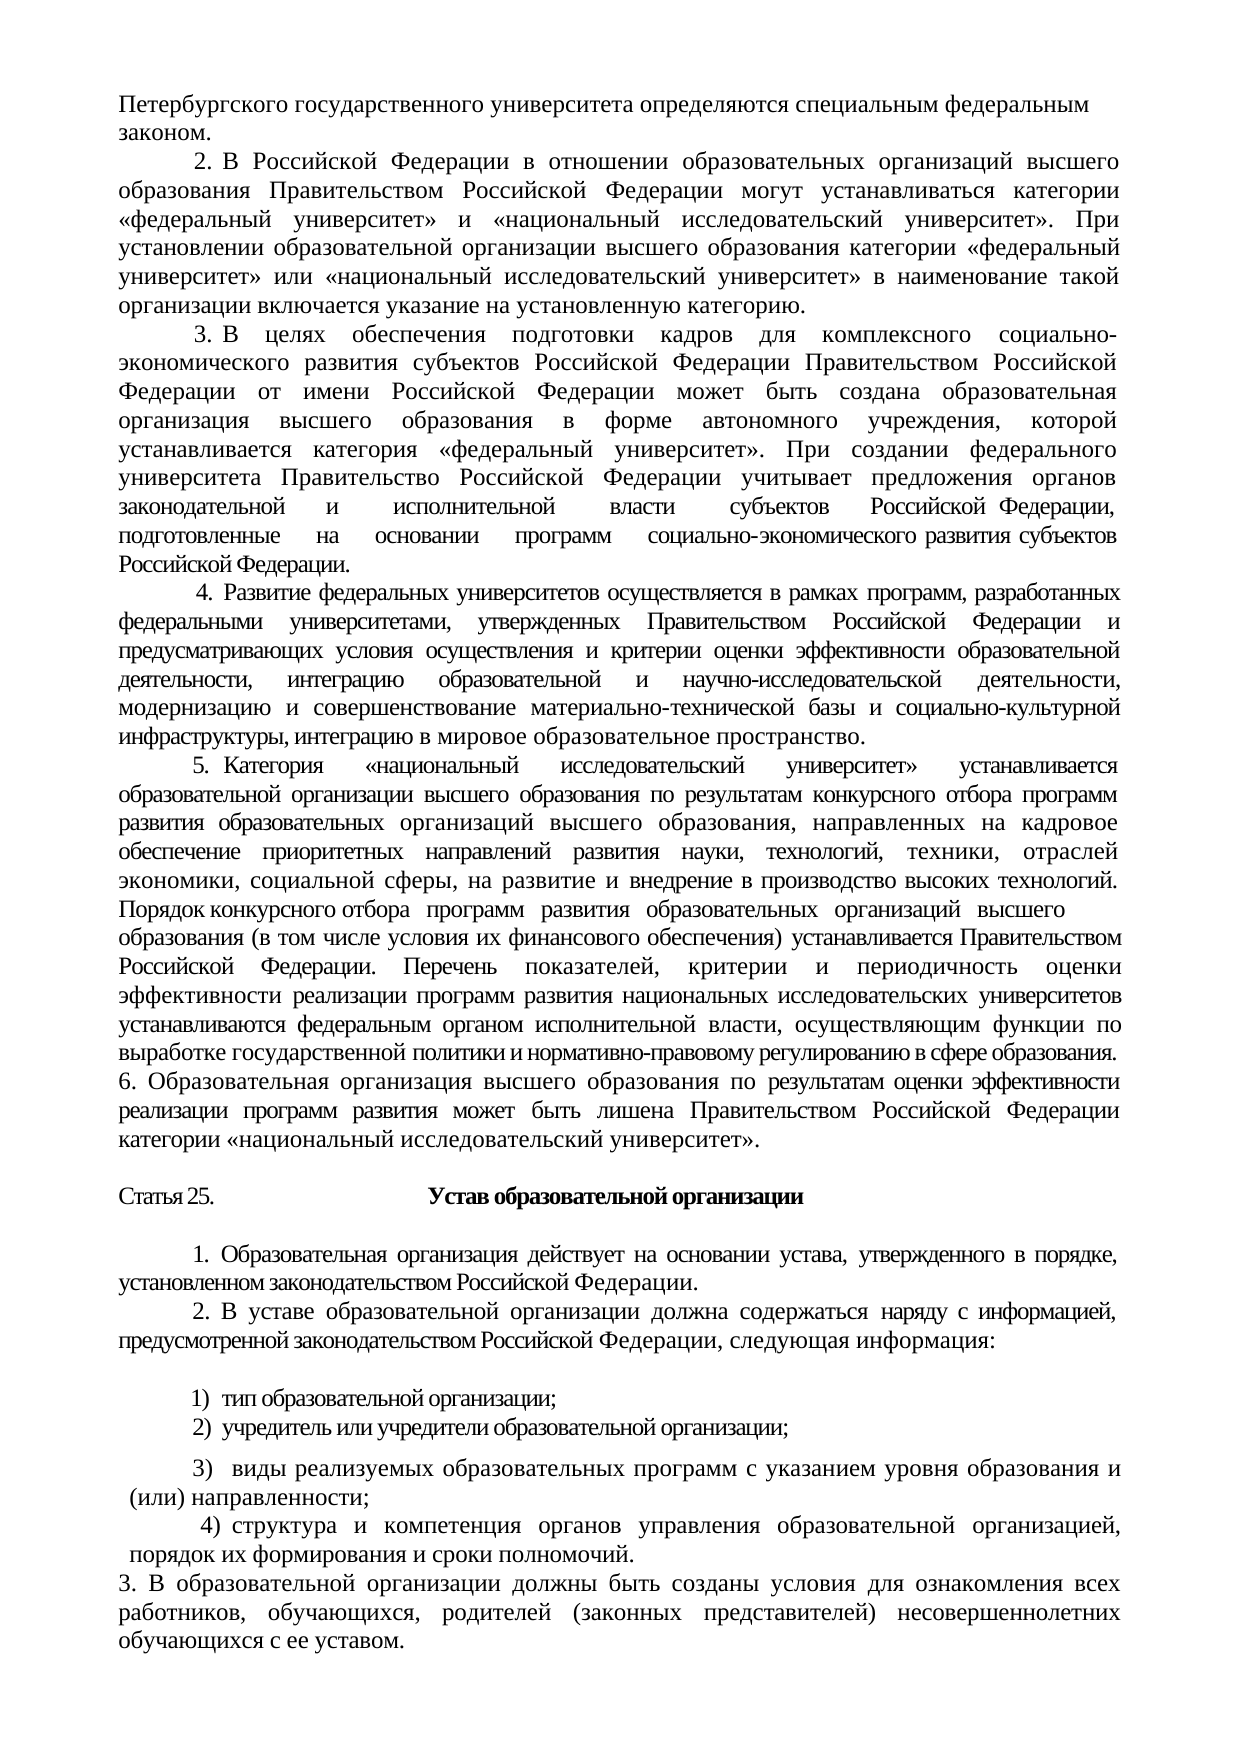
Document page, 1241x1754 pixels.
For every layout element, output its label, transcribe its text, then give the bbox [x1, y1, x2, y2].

list структура и компетенция органов управления образовательной организацией, порядок их формирования и сроки полномочий. [129, 1510, 1121, 1568]
list учредитель или учредители образовательной организации; [192, 1412, 1122, 1440]
list В Российской Федерации в отношении образовательных организаций высшего образования Правительством Российской Федерации могут устанавливаться категории «федеральный университет» и «национальный исследовательский университет». При установлении образовательной организации высшего образования категории «федеральный университет» или «национальный исследовательский университет» в наименование такой организации включается указание на установленную категорию. [118, 146, 1120, 319]
list В целях обеспечения подготовки кадров для комплексного социально-экономического развития субъектов Российской Федерации Правительством Российской Федерации от имени Российской Федерации может быть создана образовательная организация высшего образования в форме автономного учреждения, которой устанавливается категория «федеральный университет». При создании федерального университета Правительство Российской Федерации учитывает предложения органов законодательной и исполнительной власти субъектов Российской Федерации, подготовленные на основании программ социально-экономического развития субъектов Российской Федерации. [118, 319, 1117, 577]
list тип образовательной организации; [190, 1383, 1122, 1412]
list Образовательная организация действует на основании устава, утвержденного в порядке, установленном законодательством Российской Федерации. [118, 1239, 1118, 1296]
text 6. Образовательная организация высшего образования по результатам оценки эффективности реализации программ развития может быть лишена Правительством Российской Федерации категории «национальный исследовательский университет». [118, 1066, 1120, 1152]
list В уставе образовательной организации должна содержаться наряду с информацией, предусмотренной законодательством Российской Федерации, следующая информация: [118, 1296, 1117, 1354]
list Категория «национальный исследовательский университет» устанавливается образовательной организации высшего образования по результатам конкурсного отбора программ развития образовательных организаций высшего образования, направленных на кадровое обеспечение приоритетных направлений развития науки, технологий, техники, отраслей экономики, социальной сферы, на развитие и внедрение в производство высоких технологий. Порядок конкурсного отбора программ развития образовательных организаций высшего [118, 750, 1118, 922]
text 3. В образовательной организации должны быть созданы условия для ознакомления всех работников, обучающихся, родителей (законных представителей) несовершеннолетних обучающихся с ее уставом. [118, 1568, 1121, 1654]
text образования (в том числе условия их финансового обеспечения) устанавливается Правительством Российской Федерации. Перечень показателей, критерии и периодичность оценки эффективности реализации программ развития национальных исследовательских университетов устанавливаются федеральным органом исполнительной власти, осуществляющим функции по выработке государственной политики и нормативно-правовому регулированию в сфере образования. [118, 922, 1122, 1066]
text Статья 25. Устав образовательной организации [118, 1181, 1122, 1210]
list виды реализуемых образовательных программ с указанием уровня образования и (или) направленности; [129, 1453, 1122, 1510]
list Развитие федеральных университетов осуществляется в рамках программ, разработанных федеральными университетами, утвержденных Правительством Российской Федерации и предусматривающих условия осуществления и критерии оценки эффективности образовательной деятельности, интеграцию образовательной и научно-исследовательской деятельности, модернизацию и совершенствование материально-технической базы и социально-культурной инфраструктуры, интеграцию в мировое образовательное пространство. [118, 577, 1121, 750]
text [118, 89, 1122, 146]
